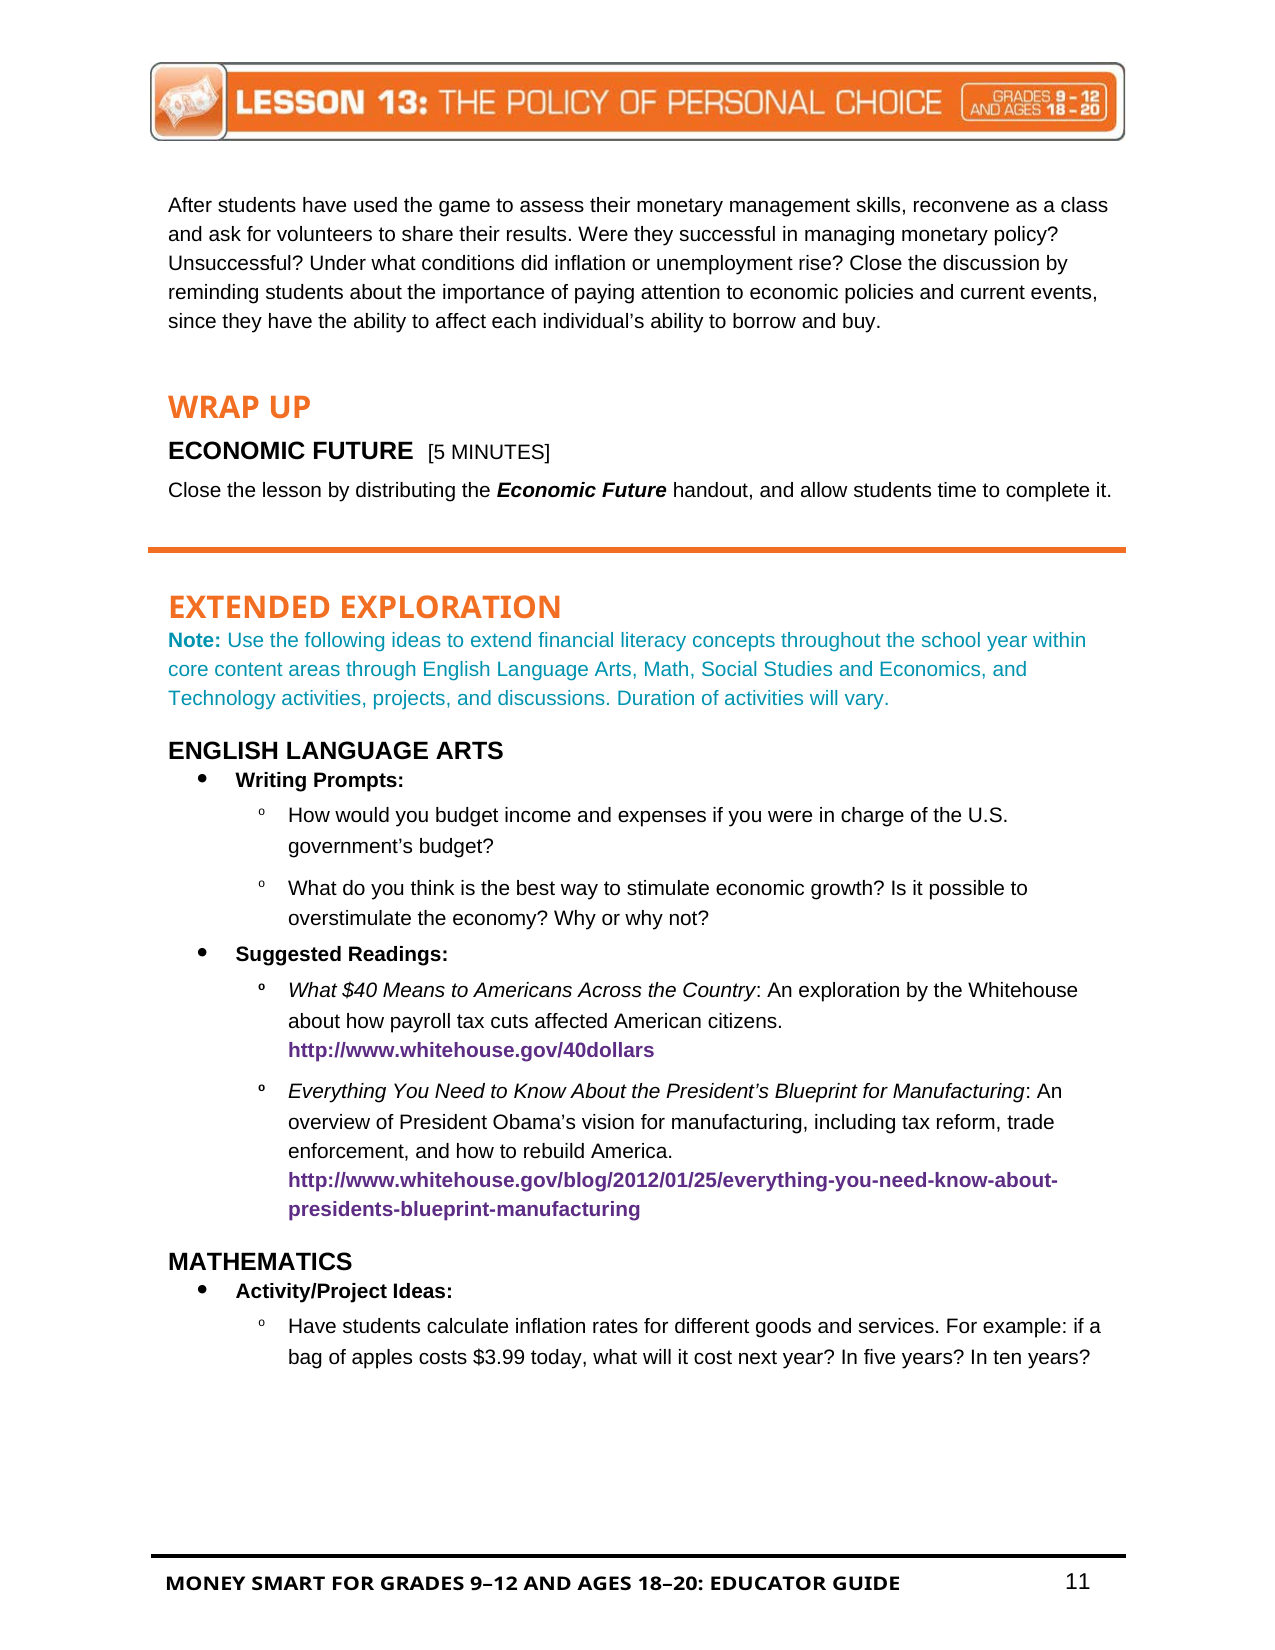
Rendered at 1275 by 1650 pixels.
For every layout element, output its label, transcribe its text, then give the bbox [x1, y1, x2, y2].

text Unsuccessful? Under what conditions did inflation or unemployment rise? Close the discussion by reminding students about the importance of paying attention to economic policies and current events, since they have the ability to affect each individual’s ability to borrow and buy. [168, 251, 1101, 333]
list What do you think is the best way to stimulate economic growth? Is it possible to overstimulate the economy? Why or why not? [258, 875, 1029, 930]
text ECONOMIC FUTURE [5 MINUTES] [168, 436, 1111, 465]
list How would you budget income and expenses if you were in charge of the U.S. government’s budget? [258, 803, 1009, 857]
subtitle EXTENDED EXPLORATION [168, 585, 1111, 628]
subtitle Suggested Readings: [198, 942, 1139, 967]
subtitle ENGLISH LANGUAGE ARTS [168, 736, 1111, 764]
subtitle MATHEMATICS [168, 1247, 1111, 1276]
subtitle WRAP UP [168, 385, 1111, 428]
text After students have used the game to assess their monetary management skills, reconvene as a class and ask for volunteers to share their results. Were they successful in managing monetary policy? [168, 193, 1111, 246]
subtitle Activity/Project Ideas: [198, 1279, 1139, 1304]
subtitle Writing Prompts: [198, 767, 1139, 792]
text Note: Use the following ideas to extend financial literacy concepts throughout the school year within core content areas through English Language Arts, Math, Social Studies and Economics, and Technology activities, projects, and discussions. Duration of activities will vary. [168, 628, 1089, 709]
list Have students calculate inflation rates for different goods and services. For example: if a bag of apples costs $3.99 today, what will it cost next year? In five years? In ten years? [258, 1314, 1102, 1369]
list What $40 Means to Americans Across the Country: An exploration by the Whitehouse about how payroll tax cuts affected American citizens. http://www.whitehouse.gov/40dollars [258, 978, 1079, 1061]
list Everything You Need to Know About the President’s Blueprint for Manufacturing: An overview of President Obama’s vision for manufacturing, including tax reform, trade enforcement, and how to rebuild America. http://www.whitehouse.gov/blog/2012/01/25/everything-you-need-know-about- presidents-blueprint-manufacturing [258, 1079, 1063, 1221]
picture [150, 62, 1125, 141]
text Close the lesson by distributing the Economic Future handout, and allow students time to complete it. [168, 478, 1139, 502]
